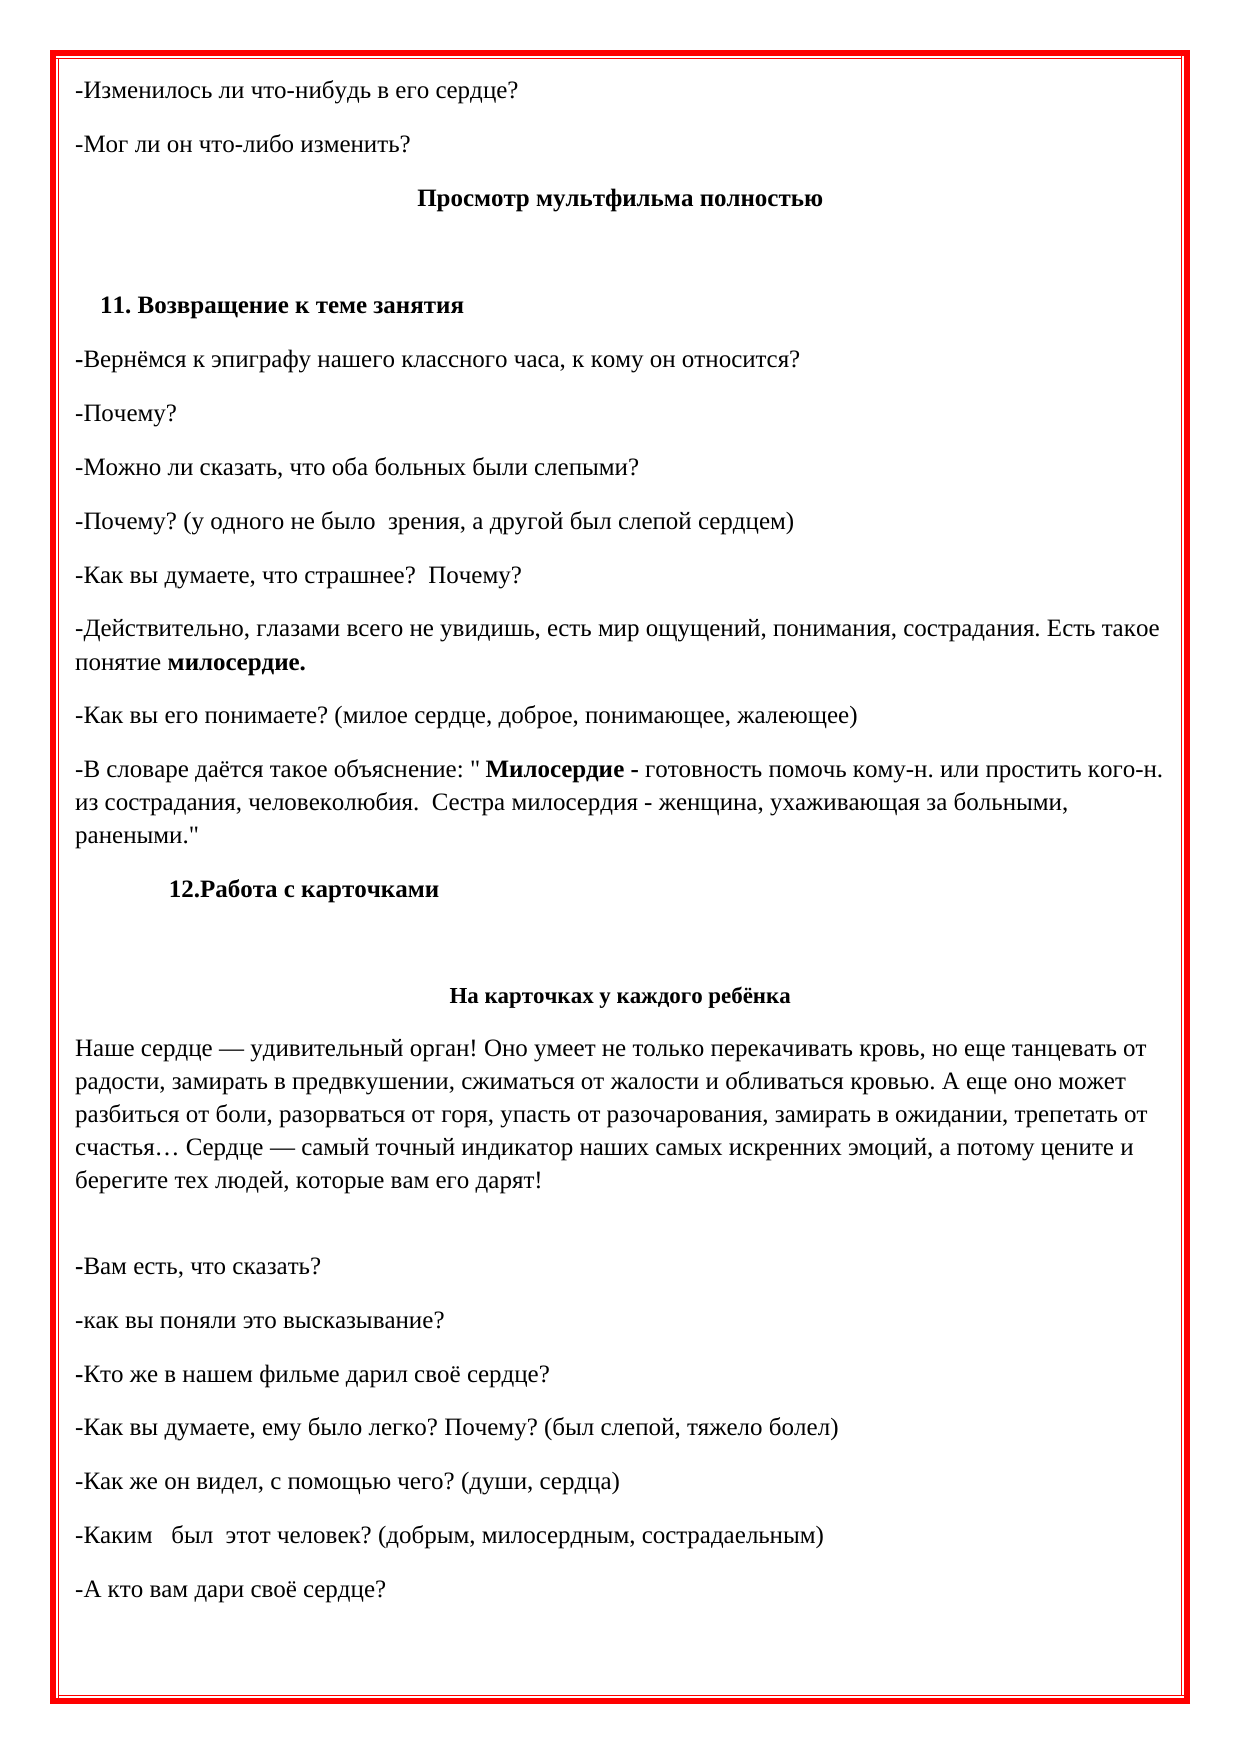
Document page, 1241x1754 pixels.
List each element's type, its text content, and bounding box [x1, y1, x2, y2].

text -Почему? [75, 398, 1165, 427]
text На карточках у каждого ребёнка [75, 982, 1165, 1008]
text -Вернёмся к эпиграфу нашего классного часа, к кому он относится? [75, 344, 1165, 373]
text -Вам есть, что сказать? [75, 1251, 1165, 1280]
text -Каким был этот человек? (добрым, милосердным, сострадаельным) [75, 1520, 1165, 1549]
text -Как вы его понимаете? (милое сердце, доброе, понимающее, жалеющее) [75, 700, 1165, 729]
text -Как же он видел, с помощью чего? (души, сердца) [75, 1466, 1165, 1495]
text 11. Возвращение к теме занятия [75, 290, 1165, 319]
text -Как вы думаете, что страшнее? Почему? [75, 560, 1165, 588]
text -Мог ли он что-либо изменить? [75, 129, 1165, 158]
text -Почему? (у одного не было зрения, а другой был слепой сердцем) [75, 506, 1165, 534]
text -как вы поняли это высказывание? [75, 1305, 1165, 1333]
text 12.Работа с карточками [75, 874, 1165, 903]
text Наше сердце — удивительный орган! Оно умеет не только перекачивать кровь, но еще танцевать от радости, замирать в предвкушении, сжиматься от жалости и обливаться кровью. А еще оно может разбиться от боли, разорваться от горя, упасть от разочарования, замирать в ожидании, трепетать от счастья… Сердце — самый точный индикатор наших самых искренних эмоций, а потому цените и берегите тех людей, которые вам его дарят! [75, 1033, 1165, 1226]
text -А кто вам дари своё сердце? [75, 1574, 1165, 1603]
text -Изменилось ли что-нибудь в его сердце? [75, 75, 1165, 104]
text -В словаре даётся такое объяснение: " Милосердие - готовность помочь кому-н. или простить кого-н. из сострадания, человеколюбия. Сестра милосердия - женщина, ухаживающая за больными, ранеными." [75, 754, 1165, 849]
text -Как вы думаете, ему было легко? Почему? (был слепой, тяжело болел) [75, 1412, 1165, 1441]
text Просмотр мультфильма полностью [75, 183, 1165, 211]
text -Кто же в нашем фильме дарил своё сердце? [75, 1359, 1165, 1387]
text -Можно ли сказать, что оба больных были слепыми? [75, 452, 1165, 481]
text -Действительно, глазами всего не увидишь, есть мир ощущений, понимания, сострадания. Есть такое понятие милосердие. [75, 613, 1165, 675]
